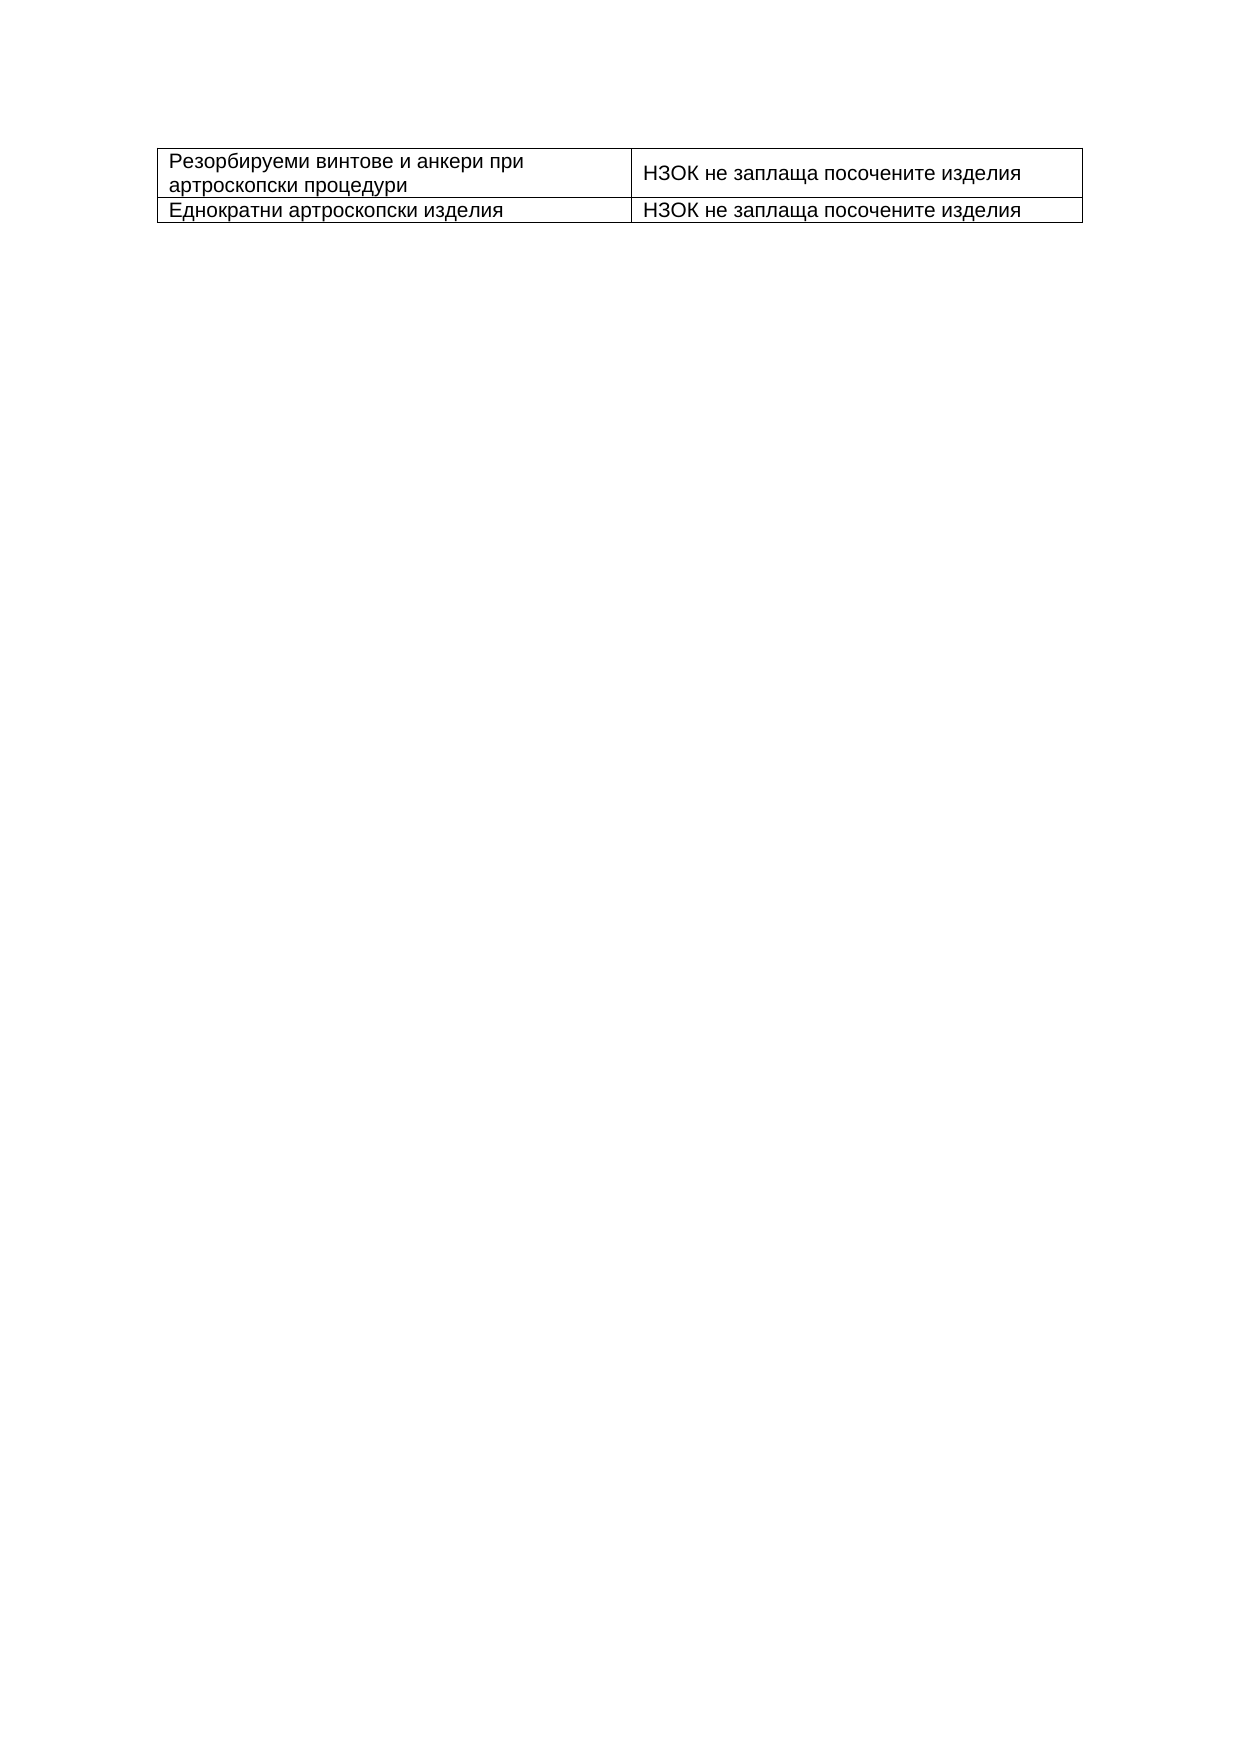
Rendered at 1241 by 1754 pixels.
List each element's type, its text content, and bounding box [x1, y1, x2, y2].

table_header Резорбируеми винтове и анкери при артроскопски процедури [158, 149, 631, 197]
table_cell Еднократни артроскопски изделия [158, 198, 631, 222]
table_cell НЗОК не заплаща посочените изделия [632, 198, 1082, 222]
table_header НЗОК не заплаща посочените изделия [632, 149, 1082, 197]
